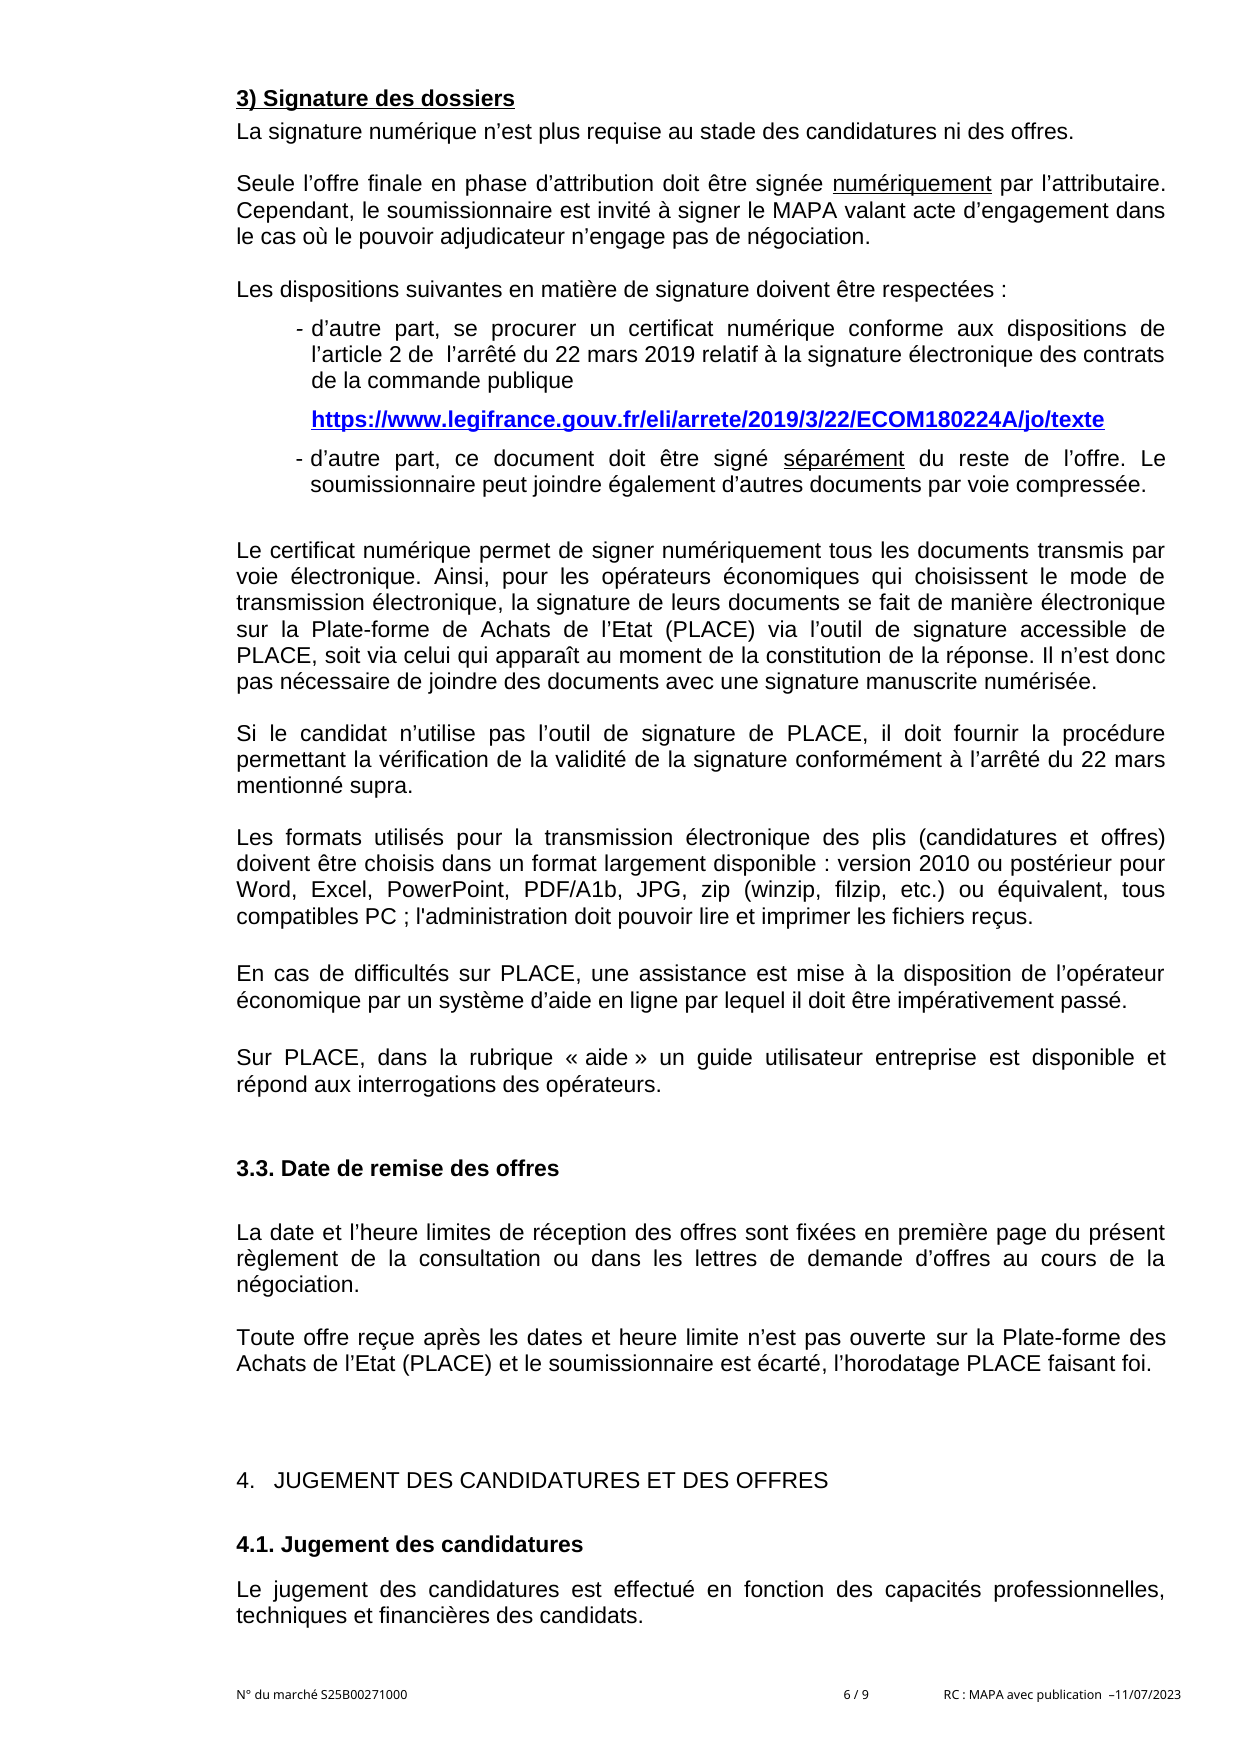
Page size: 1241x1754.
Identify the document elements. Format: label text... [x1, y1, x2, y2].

text Si le candidat n’utilise pas l’outil de signature de PLACE, il doit fournir la procédure permettant la vérification de la validité de la signature conformément à l’arrêté du 22 mars mentionné supra. [236, 720, 1166, 799]
subtitle Date de remise des offres [236, 1155, 1166, 1181]
text Seule l’offre finale en phase d’attribution doit être signée numériquement par l’attributaire. Cependant, le soumissionnaire est invité à signer le MAPA valant acte d’engagement dans le cas où le pouvoir adjudicateur n’engage pas de négociation. [236, 170, 1166, 249]
text Le certificat numérique permet de signer numériquement tous les documents transmis par voie électronique. Ainsi, pour les opérateurs économiques qui choisissent le mode de transmission électronique, la signature de leurs documents se fait de manière électronique sur de Achats de l’Etat (PLACE) via l’outil de signature accessible de PLACE, soit via celui qui apparaît au moment de la constitution de la réponse. Il n’est donc pas nécessaire de joindre des documents avec une signature manuscrite numérisée. [236, 537, 1166, 695]
text Le jugement des candidatures est effectué en fonction des capacités professionnelles, techniques et financières des candidats. [236, 1576, 1166, 1628]
list d’autre part, se procurer un certificat numérique conforme aux dispositions de l’article 2 de l’arrêté du 22 mars 2019 relatif à la signature électronique des contrats de la commande publique [295, 314, 1166, 394]
text 3) Signature des dossiers [236, 85, 1166, 111]
text Les dispositions suivantes en matière de signature doivent être respectées : [236, 276, 1166, 302]
text Les formats utilisés pour la transmission électronique des plis (candidatures et offres) doivent être choisis dans un format largement disponible : version 2010 ou postérieur pour Word, Excel, PowerPoint, PDF/A1b, JPG, zip (winzip, filzip, etc.) ou équivalent, tous compatibles PC ; l'administration doit pouvoir lire et imprimer les fichiers reçus. [236, 824, 1166, 929]
text En cas de difficultés sur PLACE, une assistance est mise à la disposition de l’opérateur économique par un système d’aide en ligne par lequel il doit être impérativement passé. [236, 960, 1166, 1013]
text Sur PLACE, dans la rubrique « aide » un guide utilisateur entreprise est disponible et répond aux interrogations des opérateurs. [236, 1044, 1166, 1097]
list d’autre part, ce document doit être signé séparément du reste de l’offre. Le soumissionnaire peut joindre également d’autres documents par voie compressée. [295, 445, 1166, 498]
text https://www.legifrance.gouv.fr/eli/arrete/2019/3/22/ECOM180224A/jo/texte [311, 406, 1166, 432]
text La date et l’heure limites de réception des offres sont fixées en première page du présent règlement de la consultation ou dans les lettres de demande d’offres au cours de la négociation. [236, 1218, 1166, 1298]
text La signature numérique n’est plus requise au stade des candidatures ni des offres. [236, 118, 1166, 144]
subtitle jugement des CANDIDATURES ET DES OFFRES [236, 1467, 1166, 1493]
text Toute offre reçue après les dates et heure limite n’est pas ouverte sur la Plate-forme des Achats de l’Etat (PLACE) et le soumissionnaire est écarté, l’horodatage PLACE faisant foi. [236, 1324, 1166, 1377]
subtitle Jugement des candidatures [236, 1531, 1166, 1557]
